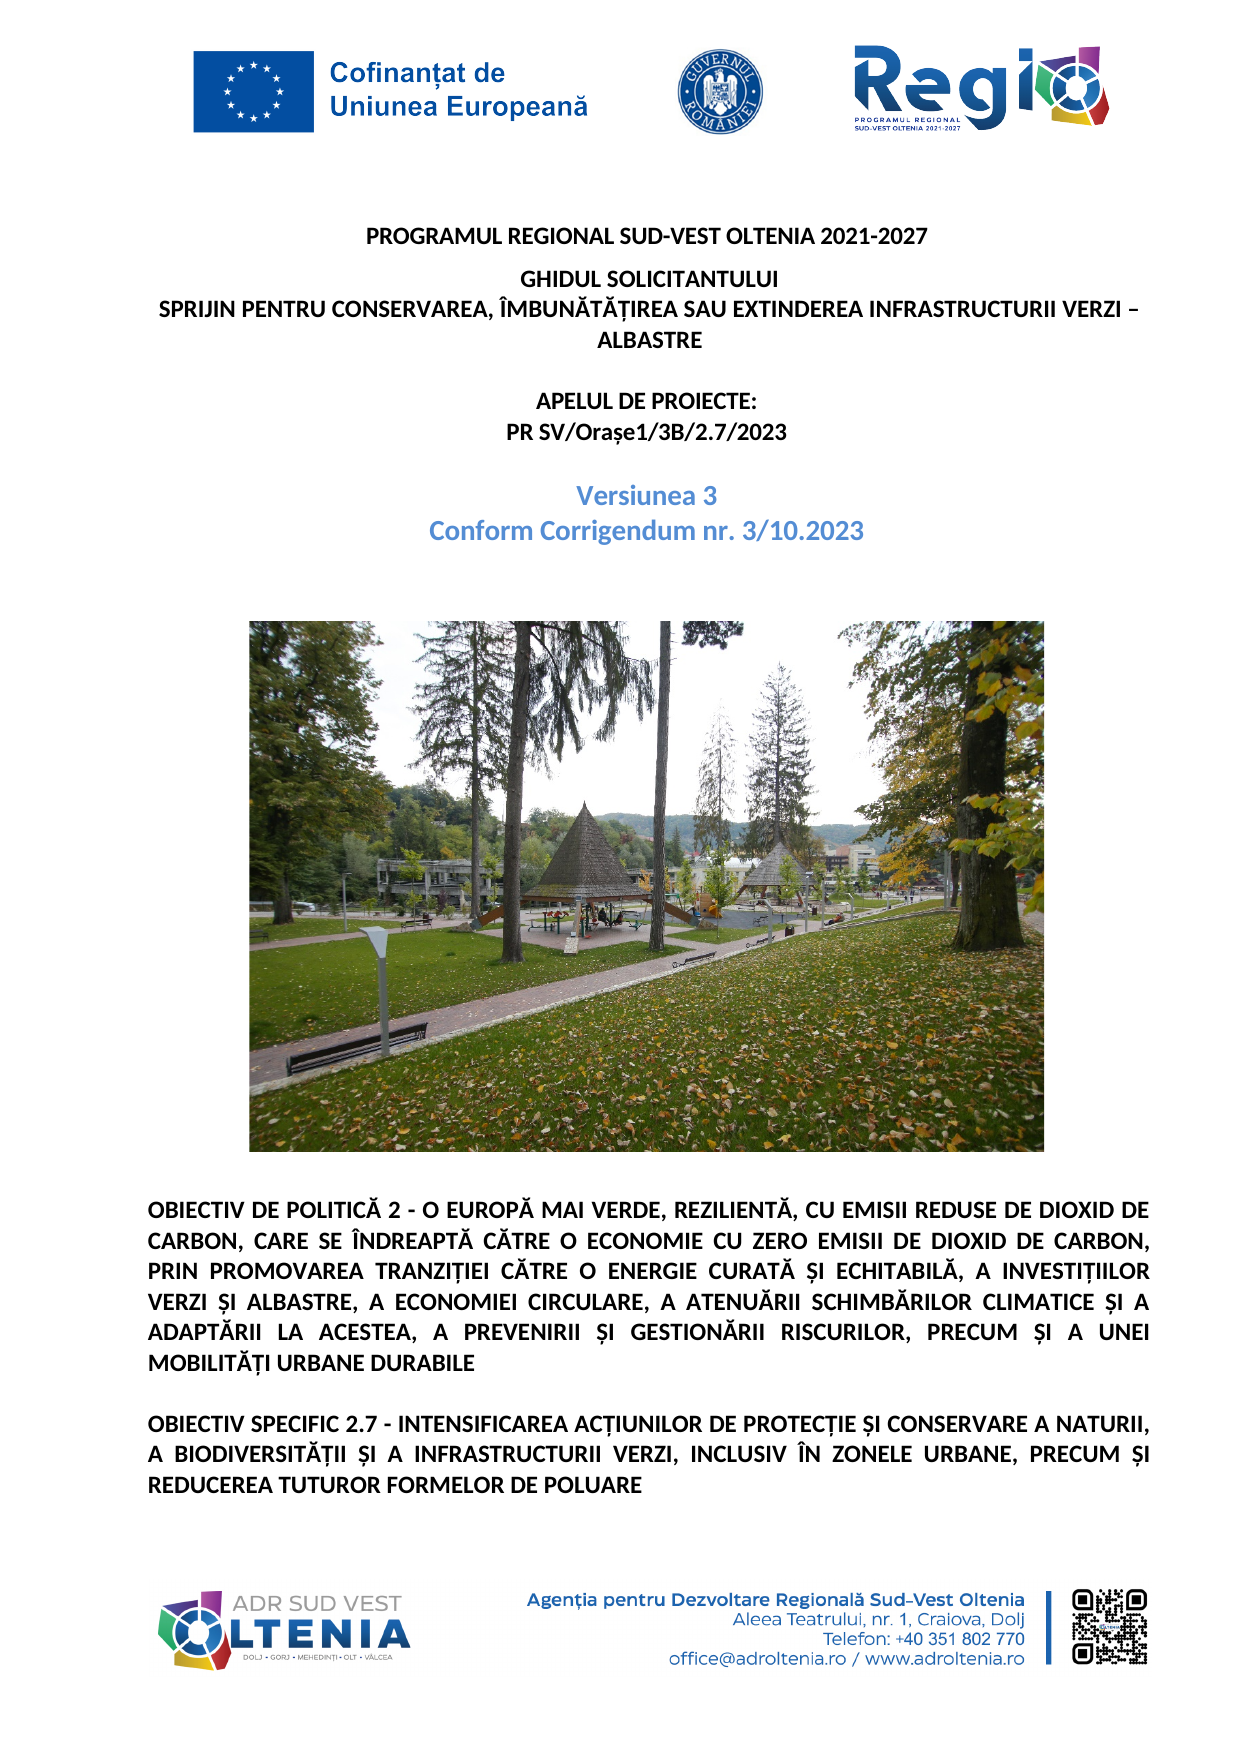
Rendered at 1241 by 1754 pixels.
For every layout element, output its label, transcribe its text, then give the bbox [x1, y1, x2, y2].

text OBIECTIV DE POLITICĂ 2 - O EUROPĂ MAI VERDE, REZILIENTĂ, CU EMISII REDUSE DE DIOXID DE CARBON, CARE SE ÎNDREAPTĂ CĂTRE O ECONOMIE CU ZERO EMISII DE DIOXID DE CARBON, PRIN PROMOVAREA TRANZIȚIEI CĂTRE O ENERGIE CURATĂ ȘI ECHITABILĂ, A INVESTIȚIILOR VERZI ȘI ALBASTRE, A ECONOMIEI CIRCULARE, A ATENUĂRII SCHIMBĂRILOR CLIMATICE ȘI A ADAPTĂRII LA ACESTEA, A PREVENIRII ȘI GESTIONĂRII RISCURILOR, PRECUM ȘI A UNEI MOBILITĂȚI URBANE DURABILE [148, 1194, 1152, 1378]
text GHIDUL SOLICITANTULUI [148, 263, 1152, 293]
picture [249, 621, 1045, 1152]
picture [674, 47, 768, 136]
picture [188, 46, 590, 136]
picture [852, 45, 1111, 134]
text APELUL DE PROIECTE: [148, 385, 1146, 416]
text SPRIJIN PENTRU CONSERVAREA, ÎMBUNĂTĂȚIREA SAU EXTINDEREA INFRASTRUCTURII VERZI – ALBASTRE [148, 293, 1152, 354]
text PROGRAMUL REGIONAL SUD-VEST OLTENIA 2021-2027 [148, 220, 1146, 251]
picture [148, 1579, 1152, 1677]
text Conform Corrigendum nr. 3/10.2023 [148, 512, 1146, 548]
text PR SV/Orașe1/3B/2.7/2023 [148, 416, 1146, 446]
text Versiunea 3 [148, 477, 1146, 512]
text OBIECTIV SPECIFIC 2.7 - INTENSIFICAREA ACȚIUNILOR DE PROTECȚIE ȘI CONSERVARE A NATURII, A BIODIVERSITĂȚII ȘI A INFRASTRUCTURII VERZI, INCLUSIV ÎN ZONELE URBANE, PRECUM ȘI REDUCEREA TUTUROR FORMELOR DE POLUARE [148, 1408, 1152, 1500]
